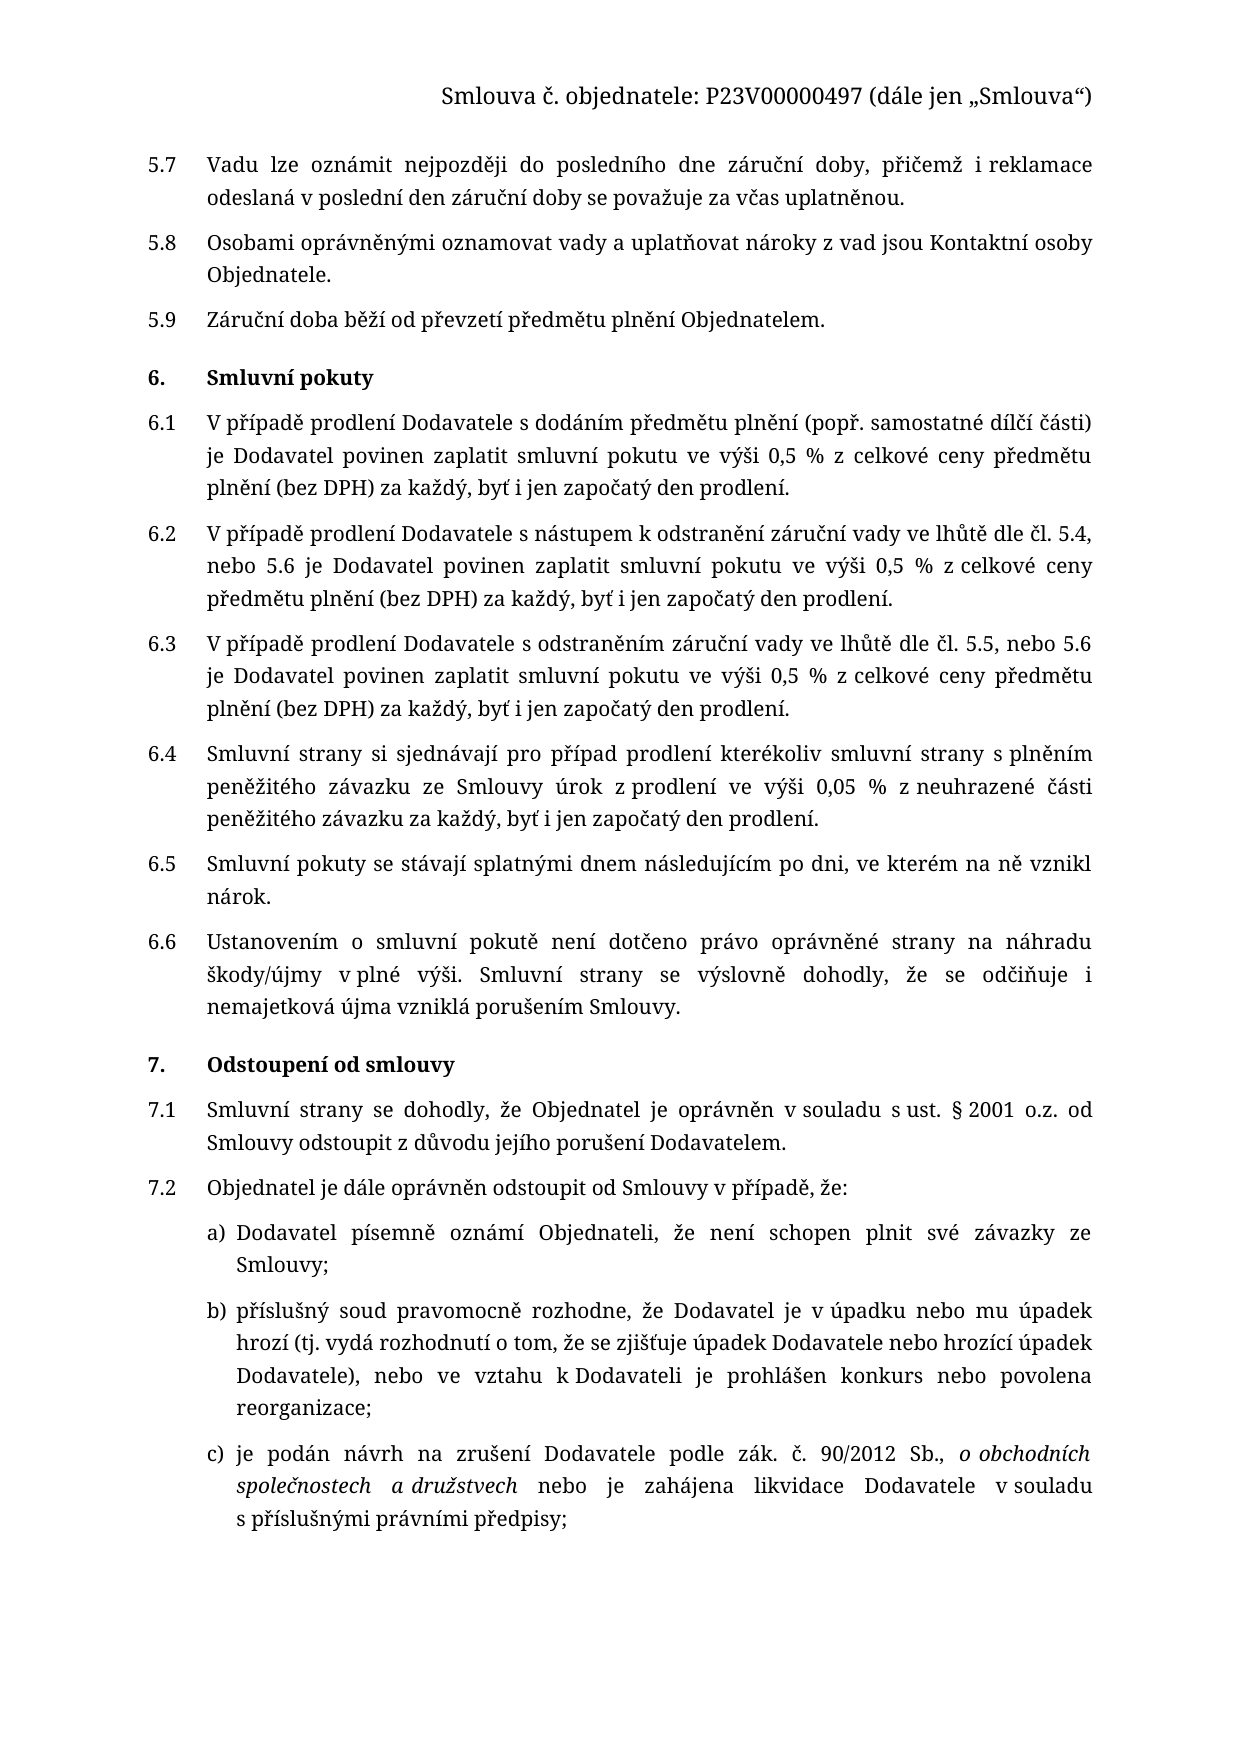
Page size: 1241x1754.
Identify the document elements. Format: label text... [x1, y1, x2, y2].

list Osobami oprávněnými oznamovat vady a uplatňovat nároky z vad jsou Kontaktní osoby Objednatele. [148, 228, 1093, 289]
list Smluvní strany se dohodly, že Objednatel je oprávněn v souladu s ust. § 2001 o.z. od Smlouvy odstoupit z důvodu jejího porušení Dodavatelem. [148, 1095, 1093, 1156]
list V případě prodlení Dodavatele s nástupem k odstranění záruční vady ve lhůtě dle čl. 5.4, nebo 5.6 je Dodavatel povinen zaplatit smluvní pokutu ve výši 0,5 % z celkové ceny předmětu plnění (bez DPH) za každý, byť i jen započatý den prodlení. [148, 519, 1093, 612]
list Smluvní pokuty [148, 363, 1093, 392]
list Dodavatel písemně oznámí Objednateli, že není schopen plnit své závazky ze Smlouvy; [207, 1218, 1093, 1279]
list Odstoupení od smlouvy [148, 1050, 1093, 1078]
list Vadu lze oznámit nejpozději do posledního dne záruční doby, přičemž i reklamace odeslaná v poslední den záruční doby se považuje za včas uplatněnou. [148, 150, 1093, 211]
list Smluvní strany si sjednávají pro případ prodlení kterékoliv smluvní strany s plněním peněžitého závazku ze Smlouvy úrok z prodlení ve výši 0,05 % z neuhrazené části peněžitého závazku za každý, byť i jen započatý den prodlení. [148, 739, 1093, 833]
list V případě prodlení Dodavatele s odstraněním záruční vady ve lhůtě dle čl. 5.5, nebo 5.6 je Dodavatel povinen zaplatit smluvní pokutu ve výši 0,5 % z celkové ceny předmětu plnění (bez DPH) za každý, byť i jen započatý den prodlení. [148, 629, 1093, 723]
list je podán návrh na zrušení Dodavatele podle zák. č. 90/2012 Sb., o obchodních společnostech a družstvech nebo je zahájena likvidace Dodavatele v souladu s příslušnými právními předpisy; [207, 1439, 1093, 1532]
list Objednatel je dále oprávněn odstoupit od Smlouvy v případě, že: [148, 1173, 1093, 1201]
list V případě prodlení Dodavatele s dodáním předmětu plnění (popř. samostatné dílčí části) je Dodavatel povinen zaplatit smluvní pokutu ve výši 0,5 % z celkové ceny předmětu plnění (bez DPH) za každý, byť i jen započatý den prodlení. [148, 408, 1093, 502]
list Ustanovením o smluvní pokutě není dotčeno právo oprávněné strany na náhradu škody/újmy v plné výši. Smluvní strany se výslovně dohodly, že se odčiňuje i nemajetková újma vzniklá porušením Smlouvy. [148, 927, 1093, 1021]
list Záruční doba běží od převzetí předmětu plnění Objednatelem. [148, 306, 1093, 334]
list příslušný soud pravomocně rozhodne, že Dodavatel je v úpadku nebo mu úpadek hrozí (tj. vydá rozhodnutí o tom, že se zjišťuje úpadek Dodavatele nebo hrozící úpadek Dodavatele), nebo ve vztahu k Dodavateli je prohlášen konkurs nebo povolena reorganizace; [207, 1296, 1093, 1422]
list Smluvní pokuty se stávají splatnými dnem následujícím po dni, ve kterém na ně vznikl nárok. [148, 849, 1093, 911]
